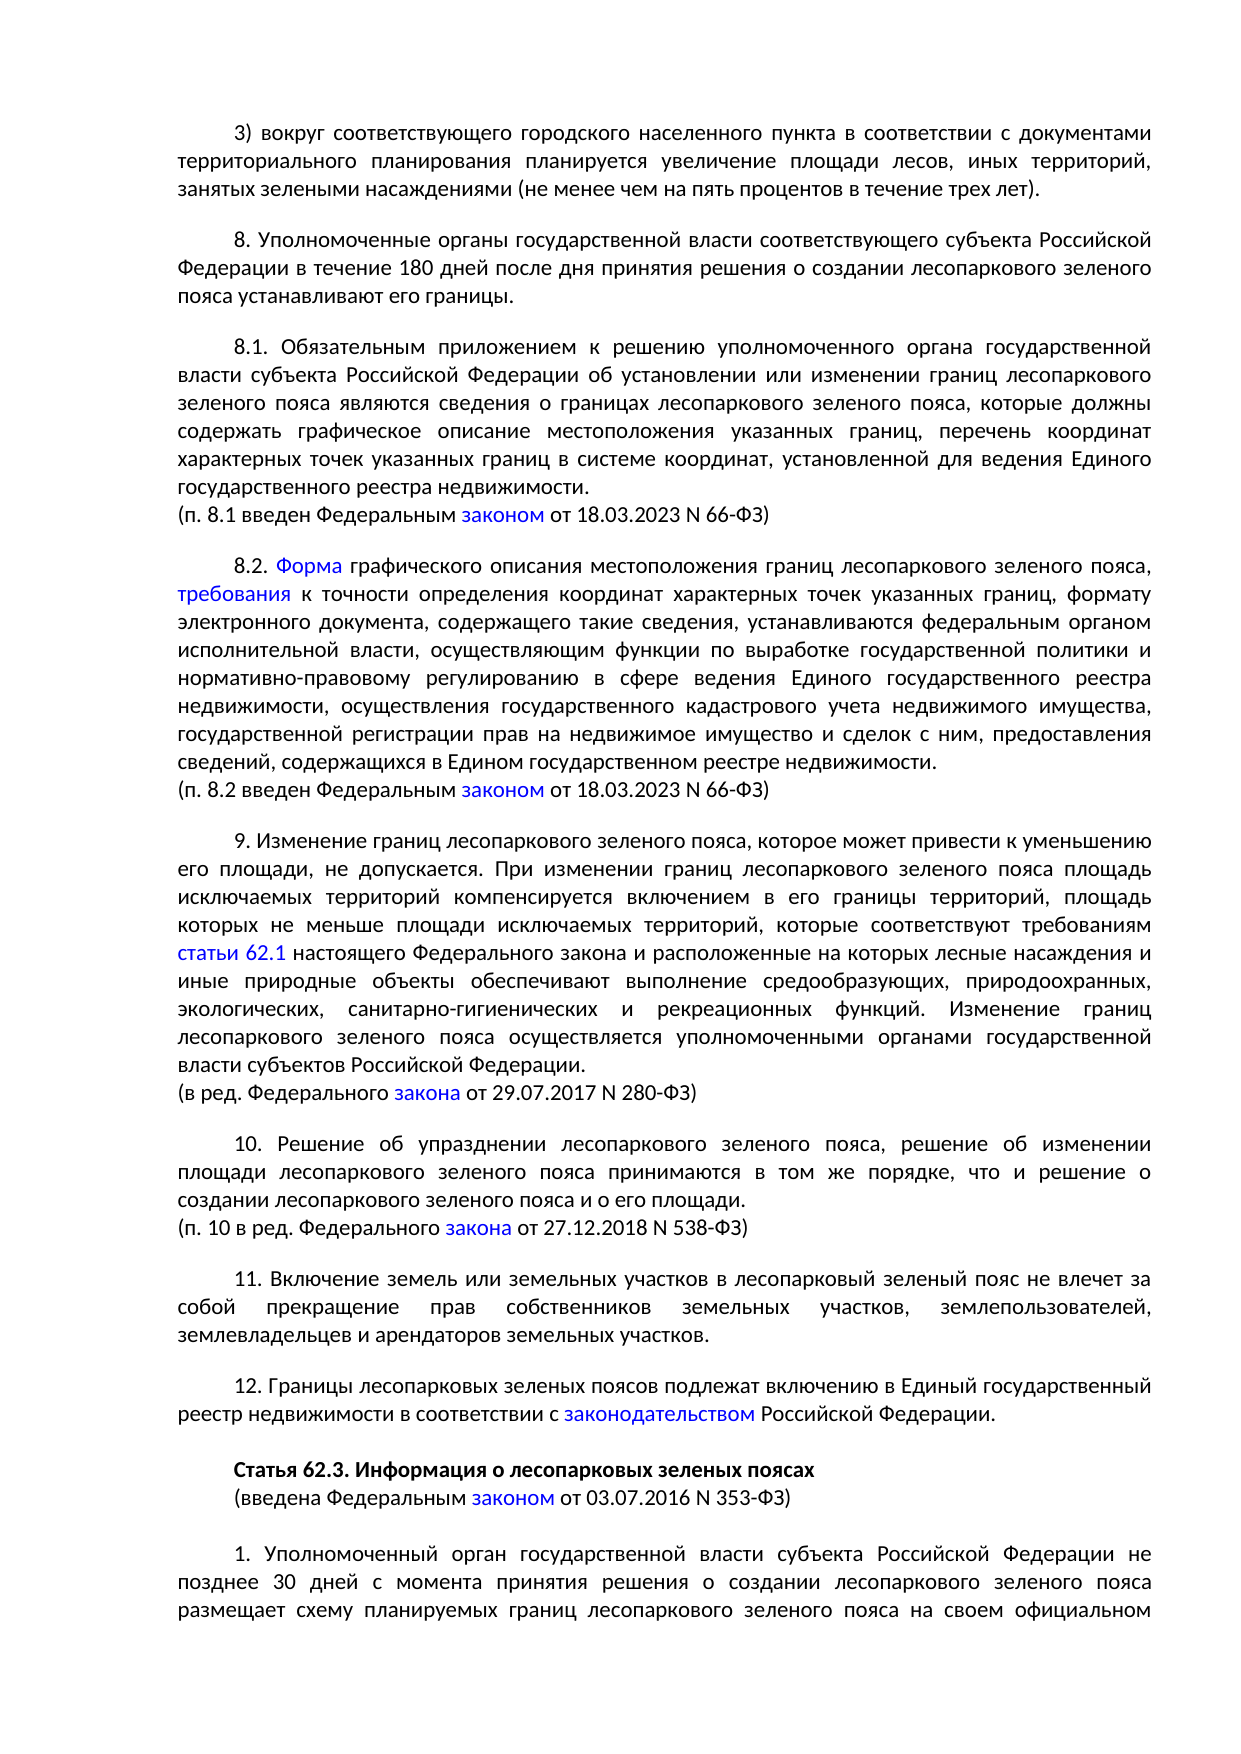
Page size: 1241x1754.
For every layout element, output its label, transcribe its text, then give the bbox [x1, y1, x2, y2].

text (п. 8.1 введен Федеральным законом от 18.03.2023 N 66-ФЗ) [177, 500, 1152, 528]
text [177, 1539, 1152, 1623]
text (п. 10 в ред. Федерального закона от 27.12.2018 N 538-ФЗ) [177, 1213, 1152, 1241]
text 11. Включение земель или земельных участков в лесопарковый зеленый пояс не влечет за собой прекращение прав собственников земельных участков, землепользователей, землевладельцев и арендаторов земельных участков. [177, 1264, 1152, 1348]
text (введена Федеральным законом от 03.07.2016 N 353-ФЗ) [177, 1483, 1152, 1511]
text 8.2. Форма графического описания местоположения границ лесопаркового зеленого пояса, требования к точности определения координат характерных точек указанных границ, формату электронного документа, содержащего такие сведения, устанавливаются федеральным органом исполнительной власти, осуществляющим функции по выработке государственной политики и нормативно-правовому регулированию в сфере ведения Единого государственного реестра недвижимости, осуществления государственного кадастрового учета недвижимого имущества, государственной регистрации прав на недвижимое имущество и сделок с ним, предоставления сведений, содержащихся в Едином государственном реестре недвижимости. [177, 551, 1152, 775]
text (в ред. Федерального закона от 29.07.2017 N 280-ФЗ) [177, 1078, 1152, 1106]
text 8.1. Обязательным приложением к решению уполномоченного органа государственной власти субъекта Российской Федерации об установлении или изменении границ лесопаркового зеленого пояса являются сведения о границах лесопаркового зеленого пояса, которые должны содержать графическое описание местоположения указанных границ, перечень координат характерных точек указанных границ в системе координат, установленной для ведения Единого государственного реестра недвижимости. [177, 332, 1152, 500]
title Статья 62.3. Информация о лесопарковых зеленых поясах [177, 1455, 1152, 1483]
text 8. Уполномоченные органы государственной власти соответствующего субъекта Российской Федерации в течение 180 дней после дня принятия решения о создании лесопаркового зеленого пояса устанавливают его границы. [177, 225, 1152, 309]
text 10. Решение об упразднении лесопаркового зеленого пояса, решение об изменении площади лесопаркового зеленого пояса принимаются в том же порядке, что и решение о создании лесопаркового зеленого пояса и о его площади. [177, 1129, 1152, 1213]
text (п. 8.2 введен Федеральным законом от 18.03.2023 N 66-ФЗ) [177, 775, 1152, 803]
text 12. Границы лесопарковых зеленых поясов подлежат включению в Единый государственный реестр недвижимости в соответствии с законодательством Российской Федерации. [177, 1371, 1152, 1427]
text 3) вокруг соответствующего городского населенного пункта в соответствии с документами территориального планирования планируется увеличение площади лесов, иных территорий, занятых зелеными насаждениями (не менее чем на пять процентов в течение трех лет). [177, 118, 1152, 202]
text 9. Изменение границ лесопаркового зеленого пояса, которое может привести к уменьшению его площади, не допускается. При изменении границ лесопаркового зеленого пояса площадь исключаемых территорий компенсируется включением в его границы территорий, площадь которых не меньше площади исключаемых территорий, которые соответствуют требованиям статьи 62.1 настоящего Федерального закона и расположенные на которых лесные насаждения и иные природные объекты обеспечивают выполнение средообразующих, природоохранных, экологических, санитарно-гигиенических и рекреационных функций. Изменение границ лесопаркового зеленого пояса осуществляется уполномоченными органами государственной власти субъектов Российской Федерации. [177, 826, 1152, 1078]
